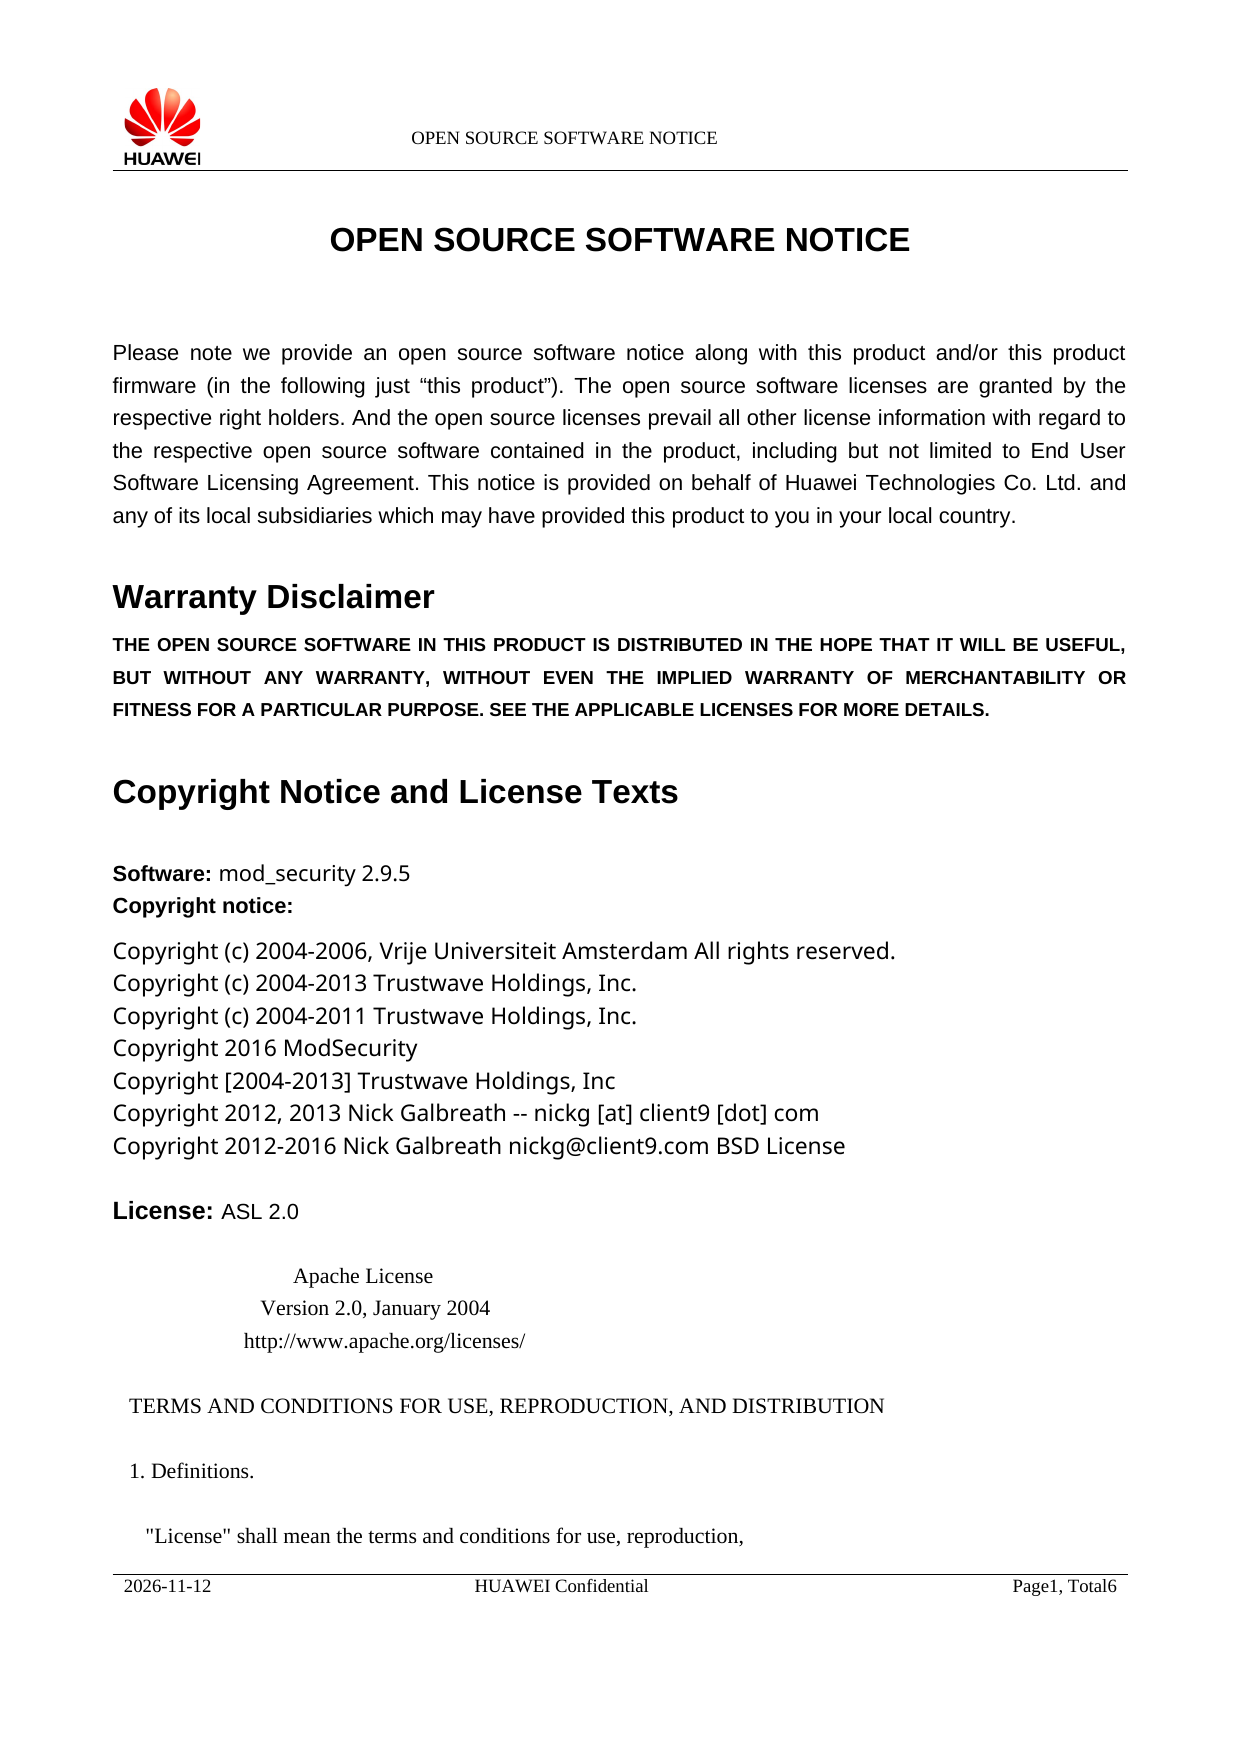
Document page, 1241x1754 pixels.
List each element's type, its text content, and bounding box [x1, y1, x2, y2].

text Copyright (c) 2004-2006, Vrije Universiteit Amsterdam All rights reserved. Copyright (c) 2004-2013 Trustwave Holdings, Inc. [112, 934, 1128, 999]
picture [124, 88, 201, 165]
text Copyright Notice and License Texts [112, 759, 1128, 824]
title Software: mod_security 2.9.5 [112, 856, 1128, 889]
text Please note we provide an open source software notice along with this product and/or this product firmware (in the following just “this product”). The open source software licenses are granted by the respective right holders. And the open source licenses prevail all other license information with regard to the respective open source software contained in the product, including but not limited to End User Software Licensing Agreement. This notice is provided on behalf of Huawei Technologies Co. Ltd. and any of its local subsidiaries which may have provided this product to you in your local country. [112, 336, 1128, 531]
text License: ASL 2.0 [112, 1194, 1128, 1226]
text Warranty Disclaimer [112, 564, 1128, 629]
text Copyright (c) 2004-2011 Trustwave Holdings, Inc. Copyright 2016 ModSecurity Copyright [2004-2013] Trustwave Holdings, Inc Copyright 2012, 2013 Nick Galbreath -- nickg [at] client9 [dot] com Copyright 2012-2016 Nick Galbreath nickg@client9.com BSD License [112, 999, 1128, 1161]
text The open source software in this product is distributed in the hope that it will be useful, but WITHOUT ANY WARRANTY, without even the implied warranty of MERCHANTABILITY or FITNESS FOR A PARTICULAR PURPOSE. See the applicable licenses for more details. [112, 629, 1128, 726]
text Copyright notice: [112, 889, 1128, 921]
text OPEN SOURCE SOFTWARE NOTICE [112, 206, 1128, 271]
